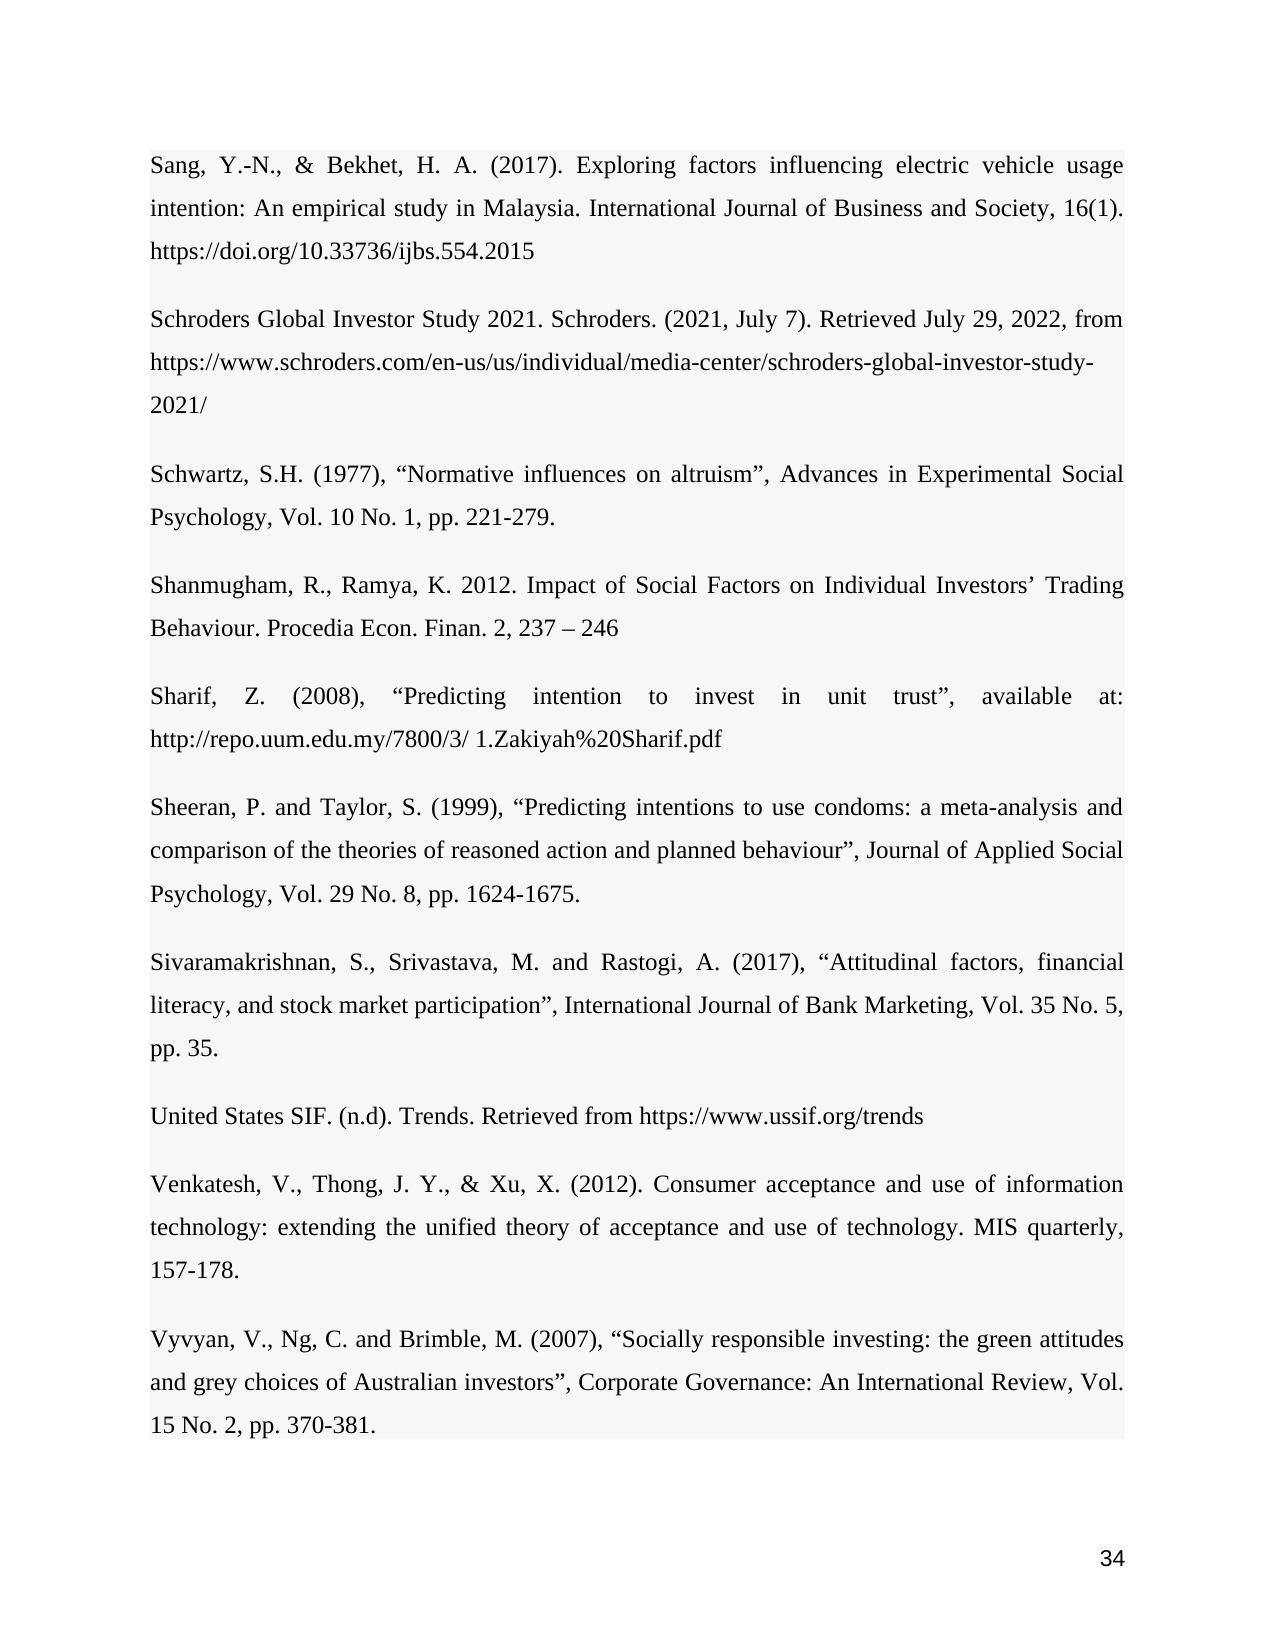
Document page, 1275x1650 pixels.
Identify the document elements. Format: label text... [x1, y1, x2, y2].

text Vyvyan, V., Ng, C. and Brimble, M. (2007), “Socially responsible investing: the green attitudes and grey choices of Australian investors”, Corporate Governance: An International Review, Vol. 15 No. 2, pp. 370-381. [150, 1324, 1125, 1439]
text United States SIF. (n.d). Trends. Retrieved from https://www.ussif.org/trends [150, 1101, 1125, 1130]
text Shanmugham, R., Ramya, K. 2012. Impact of Social Factors on Individual Investors’ Trading Behaviour. Procedia Econ. Finan. 2, 237 – 246 [150, 570, 1125, 642]
text Sang, Y.-N., & Bekhet, H. A. (2017). Exploring factors influencing electric vehicle usage intention: An empirical study in Malaysia. International Journal of Business and Society, 16(1). https://doi.org/10.33736/ijbs.554.2015 [150, 150, 1125, 265]
text Sharif, Z. (2008), “Predicting intention to invest in unit trust”, available at: http://repo.uum.edu.my/7800/3/ 1.Zakiyah%20Sharif.pdf [150, 681, 1125, 753]
text Sheeran, P. and Taylor, S. (1999), “Predicting intentions to use condoms: a meta-analysis and comparison of the theories of reasoned action and planned behaviour”, Journal of Applied Social Psychology, Vol. 29 No. 8, pp. 1624-1675. [150, 792, 1125, 907]
text Schwartz, S.H. (1977), “Normative influences on altruism”, Advances in Experimental Social Psychology, Vol. 10 No. 1, pp. 221-279. [150, 459, 1125, 531]
text Schroders Global Investor Study 2021. Schroders. (2021, July 7). Retrieved July 29, 2022, from https://www.schroders.com/en-us/us/individual/media-center/schroders-global-investor-study-2021/ [150, 304, 1125, 419]
text Venkatesh, V., Thong, J. Y., & Xu, X. (2012). Consumer acceptance and use of information technology: extending the unified theory of acceptance and use of technology. MIS quarterly, 157-178. [150, 1169, 1125, 1284]
text Sivaramakrishnan, S., Srivastava, M. and Rastogi, A. (2017), “Attitudinal factors, financial literacy, and stock market participation”, International Journal of Bank Marketing, Vol. 35 No. 5, pp. 35. [150, 947, 1125, 1062]
